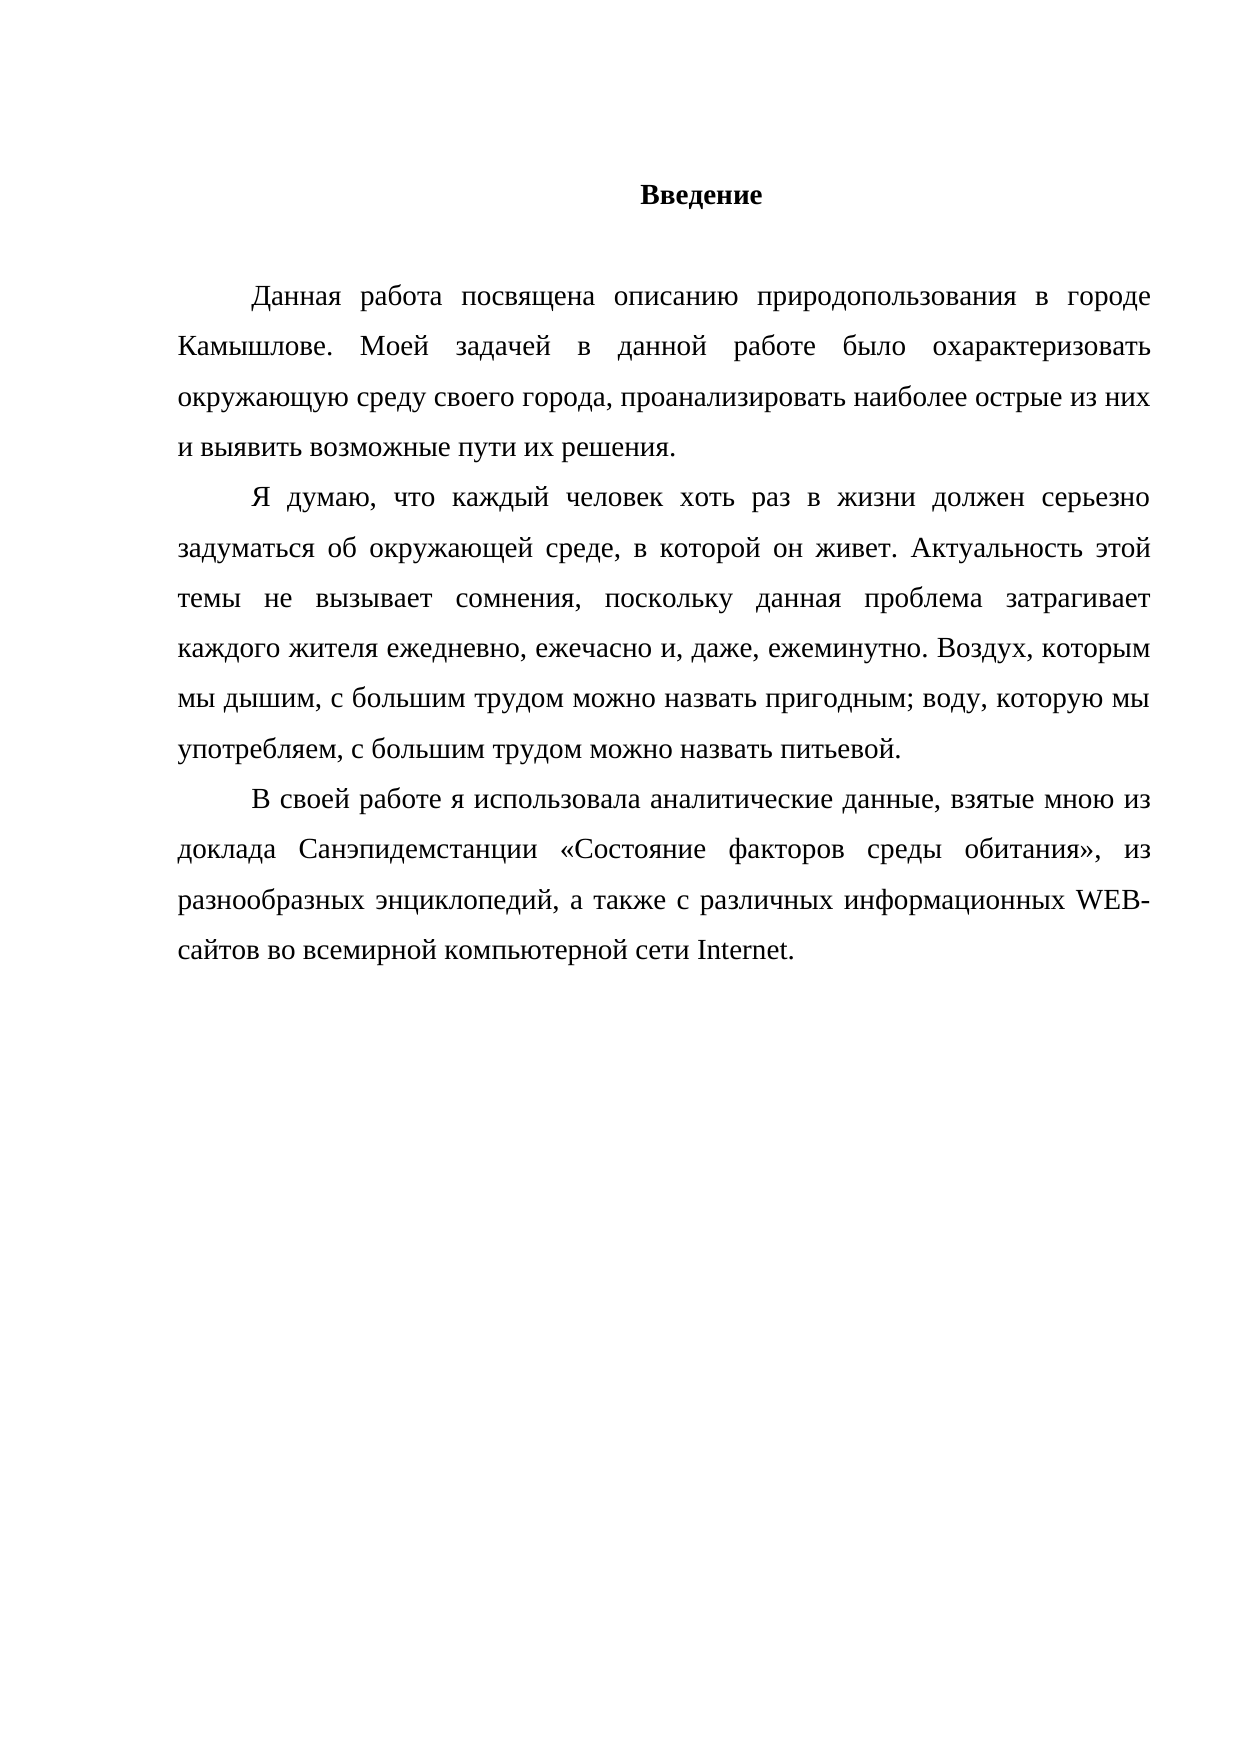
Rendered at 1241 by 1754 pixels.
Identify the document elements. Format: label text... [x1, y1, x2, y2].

text Я думаю, что каждый человек хоть раз в жизни должен серьезно задуматься об окружающей среде, в которой он живет. Актуальность этой темы не вызывает сомнения, поскольку данная проблема затрагивает каждого жителя ежедневно, ежечасно и, даже, ежеминутно. Воздух, которым мы дышим, с большим трудом можно назвать пригодным; воду, которую мы употребляем, с большим трудом можно назвать питьевой. [177, 479, 1152, 764]
text В своей работе я использовала аналитические данные, взятые мною из доклада Санэпидемстанции «Состояние факторов среды обитания», из разнообразных энциклопедий, а также с различных информационных WEB-сайтов во всемирной компьютерной сети Internet. [177, 781, 1152, 966]
text Данная работа посвящена описанию природопользования в городе Камышлове. Моей задачей в данной работе было охарактеризовать окружающую среду своего города, проанализировать наиболее острые из них и выявить возможные пути их решения. [177, 278, 1152, 463]
text Введение [177, 177, 1152, 211]
